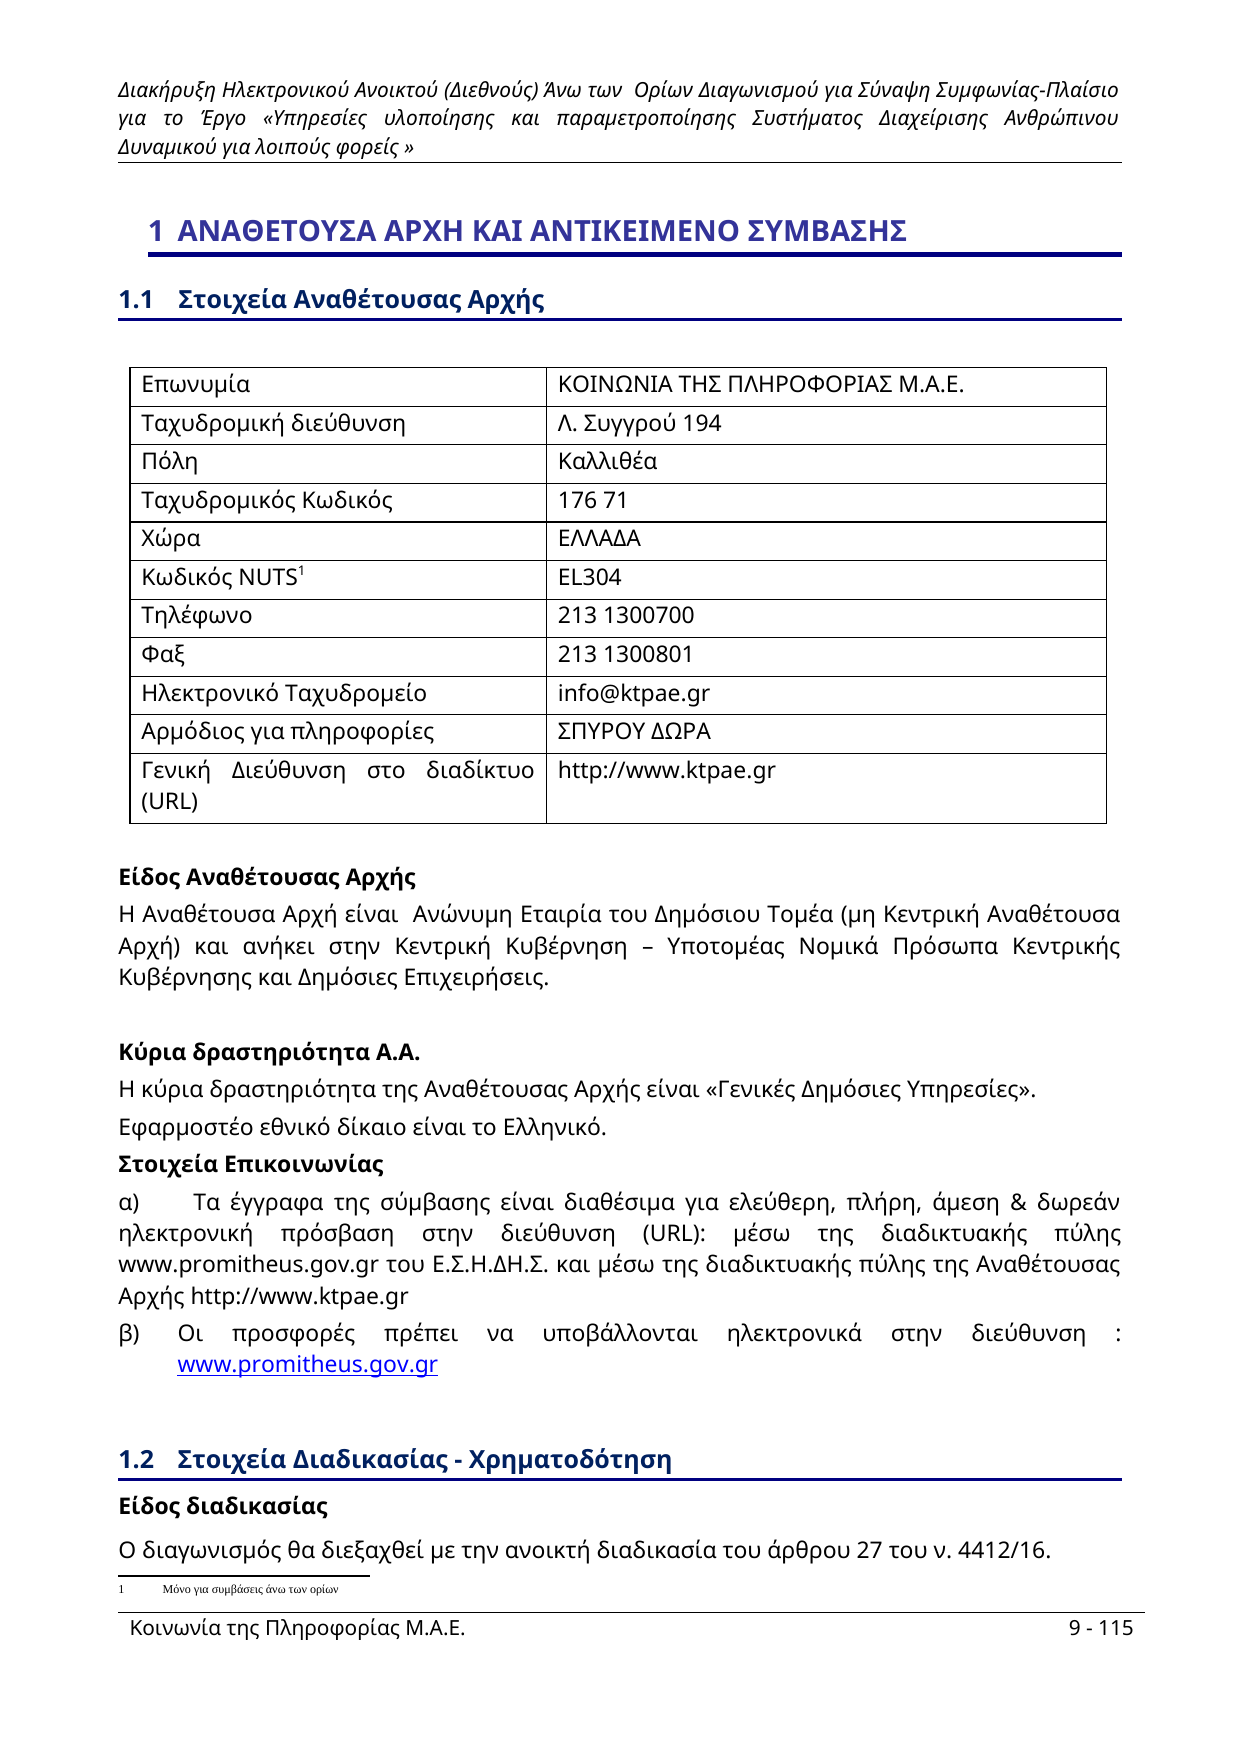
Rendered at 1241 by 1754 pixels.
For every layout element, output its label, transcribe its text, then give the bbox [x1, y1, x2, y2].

text Ο διαγωνισμός θα διεξαχθεί με την ανοικτή διαδικασία του άρθρου 27 του ν. 4412/16. [118, 1533, 1122, 1565]
table_cell 213 1300700 [547, 600, 1106, 637]
table_cell Φαξ [131, 638, 546, 676]
text Η κύρια δραστηριότητα της Αναθέτουσας Αρχής είναι «Γενικές Δημόσιες Υπηρεσίες». [118, 1073, 1122, 1105]
text Στοιχεία Επικοινωνίας [118, 1148, 1122, 1180]
subtitle Στοιχεία Αναθέτουσας Αρχής [118, 282, 1122, 318]
table_cell Ταχυδρομική διεύθυνση [131, 407, 546, 444]
text Η Αναθέτουσα Αρχή είναι Ανώνυμη Εταιρία του Δημόσιου Τομέα (μη Κεντρική Αναθέτουσα Αρχή) και ανήκει στην Κεντρική Κυβέρνηση – Υποτομέας Νομικά Πρόσωπα Κεντρικής Κυβέρνησης και Δημόσιες Επιχειρήσεις. [118, 898, 1122, 992]
text β) Οι προσφορές πρέπει να υποβάλλονται ηλεκτρονικά στην διεύθυνση : www.promitheus.gov.gr [118, 1317, 1122, 1380]
table_cell EL304 [547, 561, 1106, 598]
table_cell http://www.ktpae.gr [547, 754, 1106, 822]
table_cell Αρμόδιος για πληροφορίες [131, 715, 546, 753]
table_cell Ηλεκτρονικό Ταχυδρομείο [131, 677, 546, 714]
text Εφαρμοστέο εθνικό δίκαιο είναι το Ελληνικό. [118, 1111, 1122, 1142]
table_cell Καλλιθέα [547, 445, 1106, 483]
table_cell info@ktpae.gr [547, 677, 1106, 714]
table_cell Τηλέφωνο [131, 600, 546, 637]
text α) Τα έγγραφα της σύμβασης είναι διαθέσιμα για ελεύθερη, πλήρη, άμεση & δωρεάν ηλεκτρονική πρόσβαση στην διεύθυνση (URL): μέσω της διαδικτυακής πύλης www.promitheus.gov.gr του Ε.Σ.Η.ΔΗ.Σ. και μέσω της διαδικτυακής πύλης της Αναθέτουσας Αρχής http://www.ktpae.gr [118, 1186, 1122, 1311]
subtitle ΑΝΑΘΕΤΟΥΣΑ ΑΡΧΗ ΚΑΙ ΑΝΤΙΚΕΙΜΕΝΟ ΣΥΜΒΑΣΗΣ [148, 211, 1122, 252]
table_cell 176 71 [547, 484, 1106, 521]
table_header Επωνυμία [131, 368, 546, 406]
table_cell Λ. Συγγρού 194 [547, 407, 1106, 444]
table_cell Γενική Διεύθυνση στο διαδίκτυο (URL) [131, 754, 546, 822]
text Κύρια δραστηριότητα Α.Α. [118, 1036, 1122, 1067]
table_header ΚΟΙΝΩΝΙΑ ΤΗΣ ΠΛΗΡΟΦΟΡΙΑΣ Μ.Α.Ε. [547, 368, 1106, 406]
table_cell Πόλη [131, 445, 546, 483]
table_cell ΣΠΥΡΟΥ ΔΩΡΑ [547, 715, 1106, 753]
table_cell 213 1300801 [547, 638, 1106, 676]
text Είδος διαδικασίας [118, 1490, 1122, 1521]
table_cell Ταχυδρομικός Κωδικός [131, 484, 546, 521]
table_cell Χώρα [131, 523, 546, 560]
text Είδος Αναθέτουσας Αρχής [118, 861, 1122, 892]
subtitle Στοιχεία Διαδικασίας - Χρηματοδότηση [118, 1442, 1122, 1478]
table_cell ΕΛΛΑΔΑ [547, 523, 1106, 560]
table_cell Κωδικός ΝUTS [131, 561, 546, 598]
